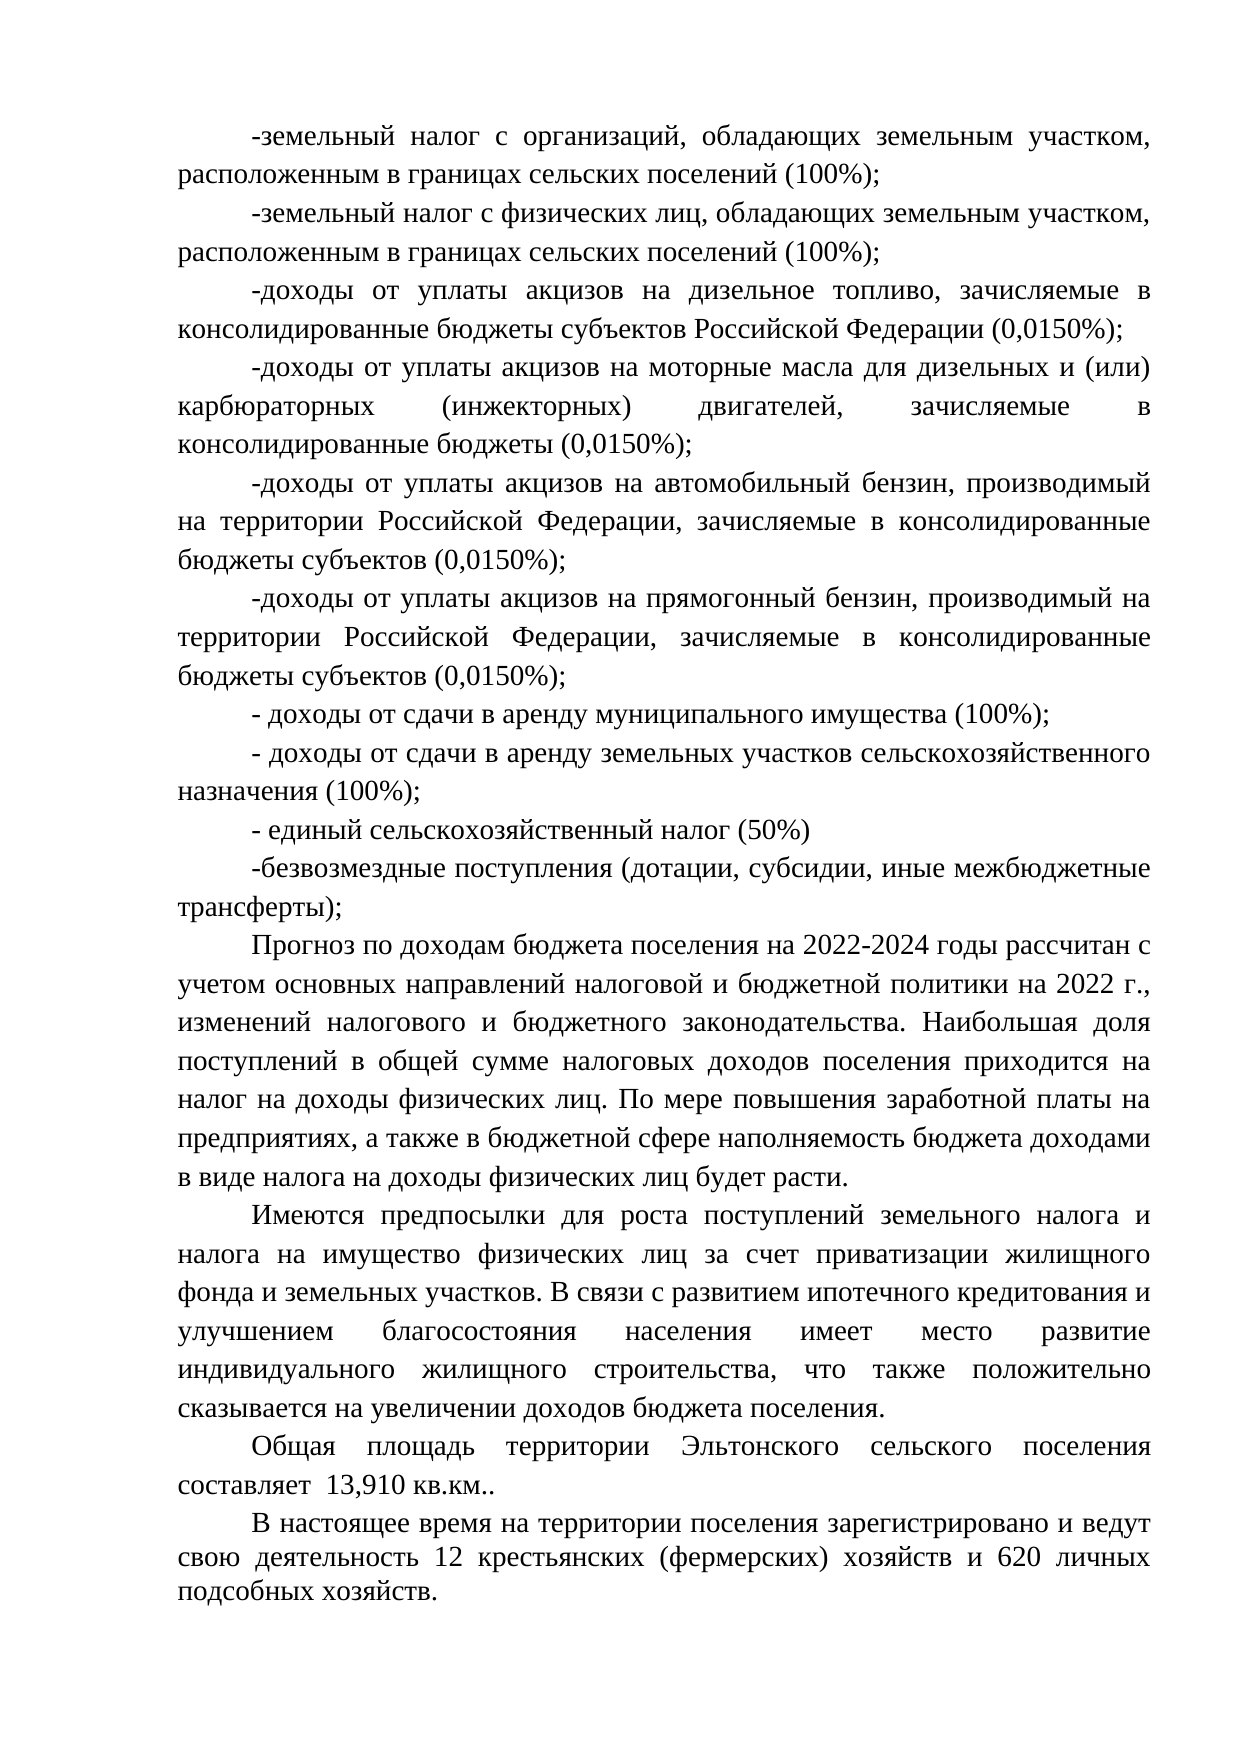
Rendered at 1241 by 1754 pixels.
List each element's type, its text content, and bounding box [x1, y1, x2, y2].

text -доходы от уплаты акцизов на автомобильный бензин, производимый на территории Российской Федерации, зачисляемые в консолидированные бюджеты субъектов (0,0150%); [177, 465, 1152, 576]
text -доходы от уплаты акцизов на дизельное топливо, зачисляемые в консолидированные бюджеты субъектов Российской Федерации (0,0150%); [177, 272, 1152, 344]
text -безвозмездные поступления (дотации, субсидии, иные межбюджетные трансферты); [177, 850, 1152, 922]
text - доходы от сдачи в аренду земельных участков сельскохозяйственного назначения (100%); [177, 735, 1152, 807]
text -земельный налог с организаций, обладающих земельным участком, расположенным в границах сельских поселений (100%); [177, 118, 1152, 190]
text - единый сельскохозяйственный налог (50%) [177, 812, 1152, 845]
text Общая площадь территории Эльтонского сельского поселения составляет 13,910 кв.км.. [177, 1428, 1152, 1501]
text - доходы от сдачи в аренду муниципального имущества (100%); [177, 696, 1152, 730]
text Имеются предпосылки для роста поступлений земельного налога и налога на имущество физических лиц за счет приватизации жилищного фонда и земельных участков. В связи с развитием ипотечного кредитования и улучшением благосостояния населения имеет место развитие индивидуального жилищного строительства, что также положительно сказывается на увеличении доходов бюджета поселения. [177, 1197, 1152, 1423]
text -доходы от уплаты акцизов на моторные масла для дизельных и (или) карбюраторных (инжекторных) двигателей, зачисляемые в консолидированные бюджеты (0,0150%); [177, 349, 1152, 460]
text -доходы от уплаты акцизов на прямогонный бензин, производимый на территории Российской Федерации, зачисляемые в консолидированные бюджеты субъектов (0,0150%); [177, 581, 1152, 691]
text Прогноз по доходам бюджета поселения на 2022-2024 годы рассчитан с учетом основных направлений налоговой и бюджетной политики на 2022 г., изменений налогового и бюджетного законодательства. Наибольшая доля поступлений в общей сумме налоговых доходов поселения приходится на налог на доходы физических лиц. По мере повышения заработной платы на предприятиях, а также в бюджетной сфере наполняемость бюджета доходами в виде налога на доходы физических лиц будет расти. [177, 927, 1152, 1192]
text -земельный налог с физических лиц, обладающих земельным участком, расположенным в границах сельских поселений (100%); [177, 195, 1152, 267]
text В настоящее время на территории поселения зарегистрировано и ведут свою деятельность 12 крестьянских (фермерских) хозяйств и 620 личных подсобных хозяйств. [177, 1506, 1152, 1606]
